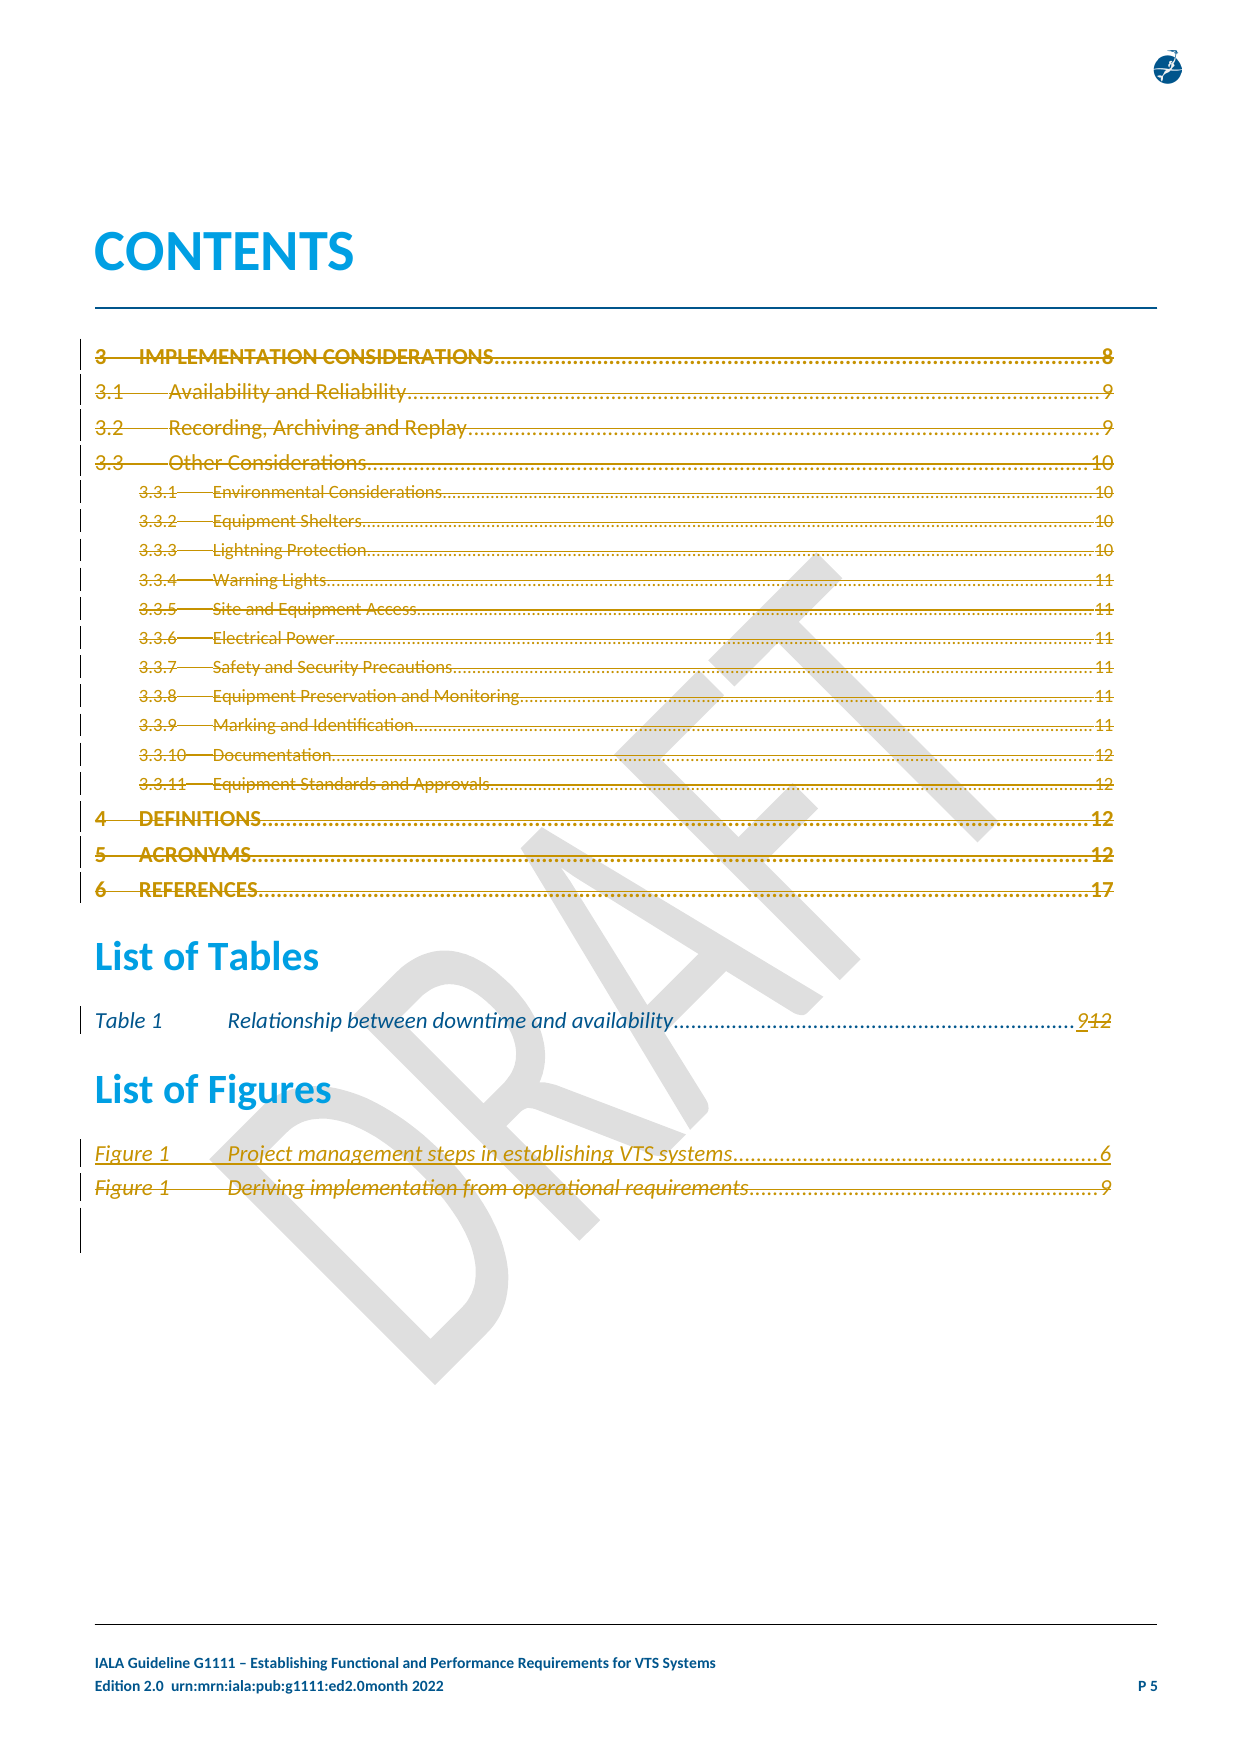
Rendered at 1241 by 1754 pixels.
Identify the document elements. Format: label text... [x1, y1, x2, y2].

picture [1122, 0, 1241, 119]
list List of Tables [94, 930, 1157, 981]
list List of Figures [94, 1063, 1157, 1114]
text Table 1 Relationship between downtime and availability [94, 1006, 1113, 1034]
